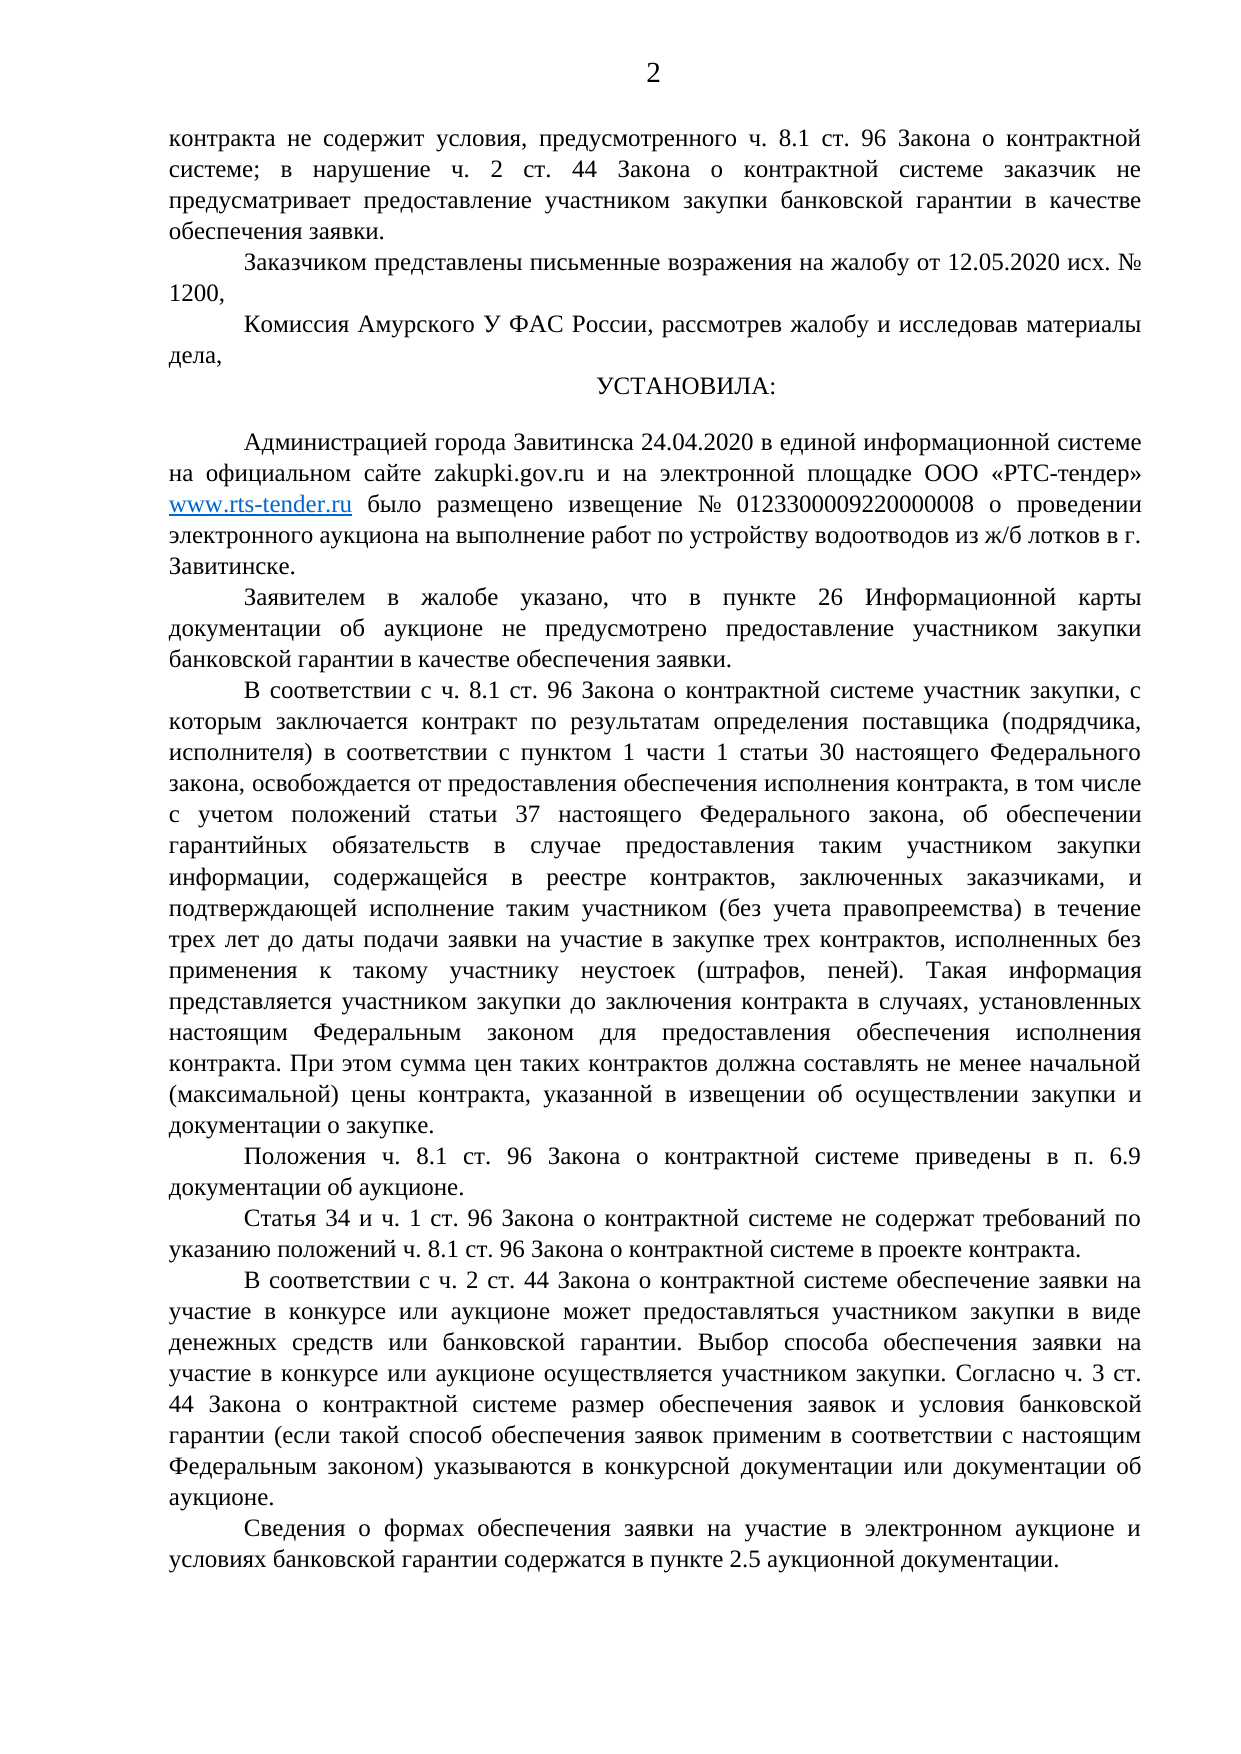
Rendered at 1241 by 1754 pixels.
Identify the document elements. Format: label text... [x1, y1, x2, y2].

text Администрацией города Завитинска 24.04.2020 в единой информационной системе на официальном сайте zakupki.gov.ru и на электронной площадке ООО «РТС-тендер» www.rts-tender.ru было размещено извещение № 0123300009220000008 о проведении электронного аукциона на выполнение работ по устройству водоотводов из ж/б лотков в г. Завитинске. [169, 426, 1142, 581]
text 2 [646, 59, 661, 89]
text В соответствии с ч. 2 ст. 44 Закона о контрактной системе обеспечение заявки на участие в конкурсе или аукционе может предоставляться участником закупки в виде денежных средств или банковской гарантии. Выбор способа обеспечения заявки на участие в конкурсе или аукционе осуществляется участником закупки. Согласно ч. 3 ст. 44 Закона о контрактной системе размер обеспечения заявок и условия банковской гарантии (если такой способ обеспечения заявок применим в соответствии с настоящим Федеральным законом) указываются в конкурсной документации или документации об аукционе. [169, 1264, 1142, 1512]
text Статья 34 и ч. 1 ст. 96 Закона о контрактной системе не содержат требований по указанию положений ч. 8.1 ст. 96 Закона о контрактной системе в проекте контракта. [169, 1202, 1142, 1264]
text Заявителем в жалобе указано, что в пункте 26 Информационной карты документации об аукционе не предусмотрено предоставление участником закупки банковской гарантии в качестве обеспечения заявки. [169, 581, 1142, 674]
text В соответствии с ч. 8.1 ст. 96 Закона о контрактной системе участник закупки, с которым заключается контракт по результатам определения поставщика (подрядчика, исполнителя) в соответствии с пунктом 1 части 1 статьи 30 настоящего Федерального закона, освобождается от предоставления обеспечения исполнения контракта, в том числе с учетом положений статьи 37 настоящего Федерального закона, об обеспечении гарантийных обязательств в случае предоставления таким участником закупки информации, содержащейся в реестре контрактов, заключенных заказчиками, и подтверждающей исполнение таким участником (без учета правопреемства) в течение трех лет до даты подачи заявки на участие в закупке трех контрактов, исполненных без применения к такому участнику неустоек (штрафов, пеней). Такая информация представляется участником закупки до заключения контракта в случаях, установленных настоящим Федеральным законом для предоставления обеспечения исполнения контракта. При этом сумма цен таких контрактов должна составлять не менее начальной (максимальной) цены контракта, указанной в извещении об осуществлении закупки и документации о закупке. [169, 674, 1142, 1139]
text Сведения о формах обеспечения заявки на участие в электронном аукционе и условиях банковской гарантии содержатся в пункте 2.5 аукционной документации. [169, 1512, 1142, 1574]
text Положения ч. 8.1 ст. 96 Закона о контрактной системе приведены в п. 6.9 документации об аукционе. [169, 1139, 1142, 1202]
text контракта не содержит условия, предусмотренного ч. 8.1 ст. 96 Закона о контрактной системе; в нарушение ч. 2 ст. 44 Закона о контрактной системе заказчик не предусматривает предоставление участником закупки банковской гарантии в качестве обеспечения заявки. [169, 121, 1142, 245]
text Комиссия Амурского У ФАС России, рассмотрев жалобу и исследовав материалы дела, [169, 307, 1142, 369]
text Заказчиком представлены письменные возражения на жалобу от 12.05.2020 исх. № 1200, [169, 245, 1142, 307]
text УСТАНОВИЛА: [596, 369, 1194, 401]
